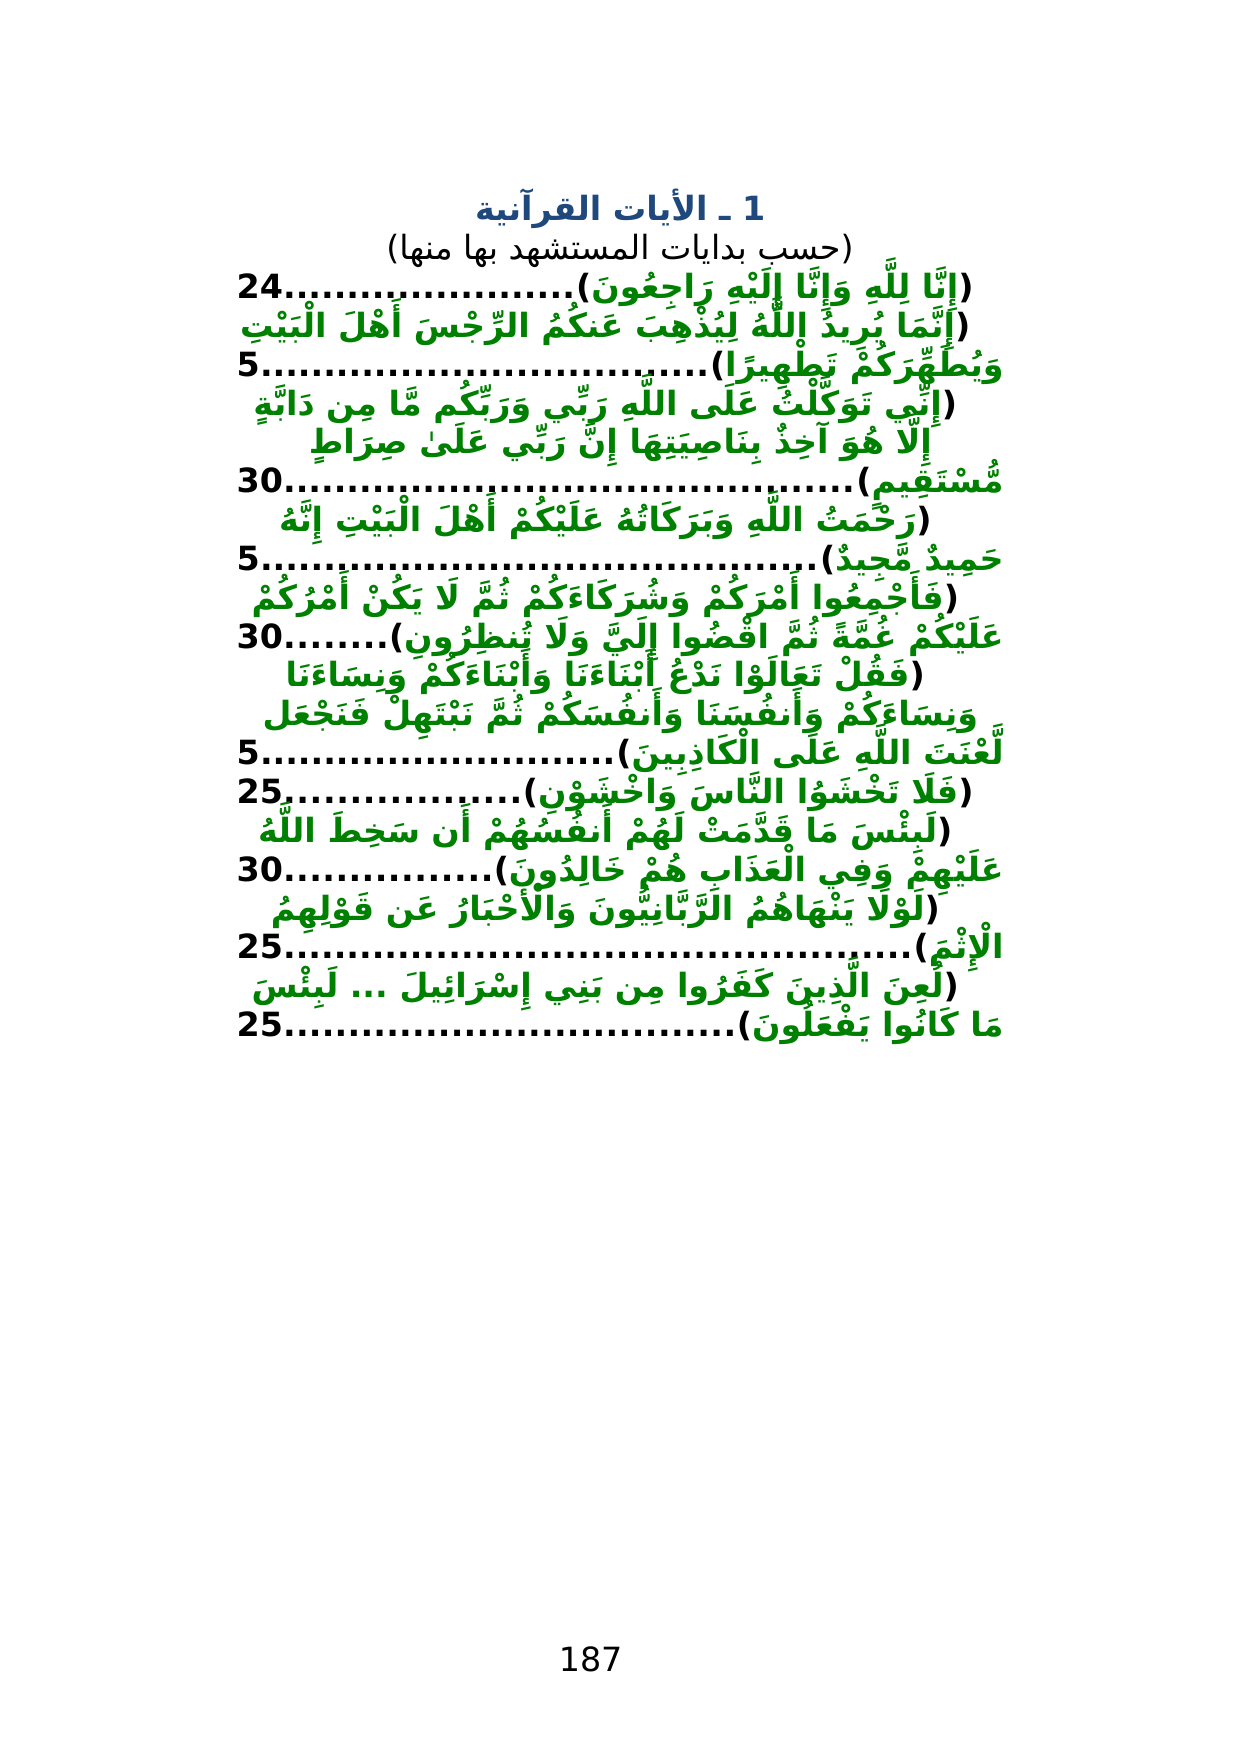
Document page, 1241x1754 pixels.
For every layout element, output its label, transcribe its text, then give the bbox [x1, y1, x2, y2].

text (فَلَا تَخْشَوُا النَّاسَ وَاخْشَوْنِ) 25 [236, 772, 1004, 811]
text (إِنِّي تَوَكَّلْتُ عَلَى اللَّهِ رَبِّي وَرَبِّكُم مَّا مِن دَابَّةٍ إِلَّا هُوَ آخِذٌ بِنَاصِيَتِهَا إِنَّ رَبِّي عَلَىٰ صِرَاطٍ مُّسْتَقِيمٍ) 30 [236, 384, 1004, 501]
text (فَأَجْمِعُوا أَمْرَكُمْ وَشُرَكَاءَكُمْ ثُمَّ لَا يَكُنْ أَمْرُكُمْ عَلَيْكُمْ غُمَّةً ثُمَّ اقْضُوا إِلَيَّ وَلَا تُنظِرُونِ) 30 [236, 578, 1004, 656]
text (لَوْلَا يَنْهَاهُمُ الرَّبَّانِيُّونَ وَالْأَحْبَارُ عَن قَوْلِهِمُ الْإِثْمَ) 25 [236, 889, 1004, 967]
text (حسب بدايات المستشهد بها منها) [236, 228, 1004, 267]
subtitle 1 ـ الأيات القرآنية [236, 190, 1004, 228]
text (إِنَّا لِلَّهِ وَإِنَّا إِلَيْهِ رَاجِعُونَ) 24 [236, 267, 1004, 306]
text (لَبِئْسَ مَا قَدَّمَتْ لَهُمْ أَنفُسُهُمْ أَن سَخِطَ اللَّهُ عَلَيْهِمْ وَفِي الْعَذَابِ هُمْ خَالِدُونَ) 30 [236, 811, 1004, 889]
text (لُعِنَ الَّذِينَ كَفَرُوا مِن بَنِي إِسْرَائِيلَ ... لَبِئْسَ مَا كَانُوا يَفْعَلُونَ) 25 [236, 967, 1004, 1044]
text (إِنَّمَا يُرِيدُ اللَّهُ لِيُذْهِبَ عَنكُمُ الرِّجْسَ أَهْلَ الْبَيْتِ وَيُطَهِّرَكُمْ تَطْهِيرًا) 5 [236, 306, 1004, 384]
text (فَقُلْ تَعَالَوْا نَدْعُ أَبْنَاءَنَا وَأَبْنَاءَكُمْ وَنِسَاءَنَا وَنِسَاءَكُمْ وَأَنفُسَنَا وَأَنفُسَكُمْ ثُمَّ نَبْتَهِلْ فَنَجْعَل لَّعْنَتَ اللَّهِ عَلَى الْكَاذِبِينَ) 5 [236, 656, 1004, 772]
text (رَحْمَتُ اللَّهِ وَبَرَكَاتُهُ عَلَيْكُمْ أَهْلَ الْبَيْتِ إِنَّهُ حَمِيدٌ مَّجِيدٌ) 5 [236, 501, 1004, 578]
